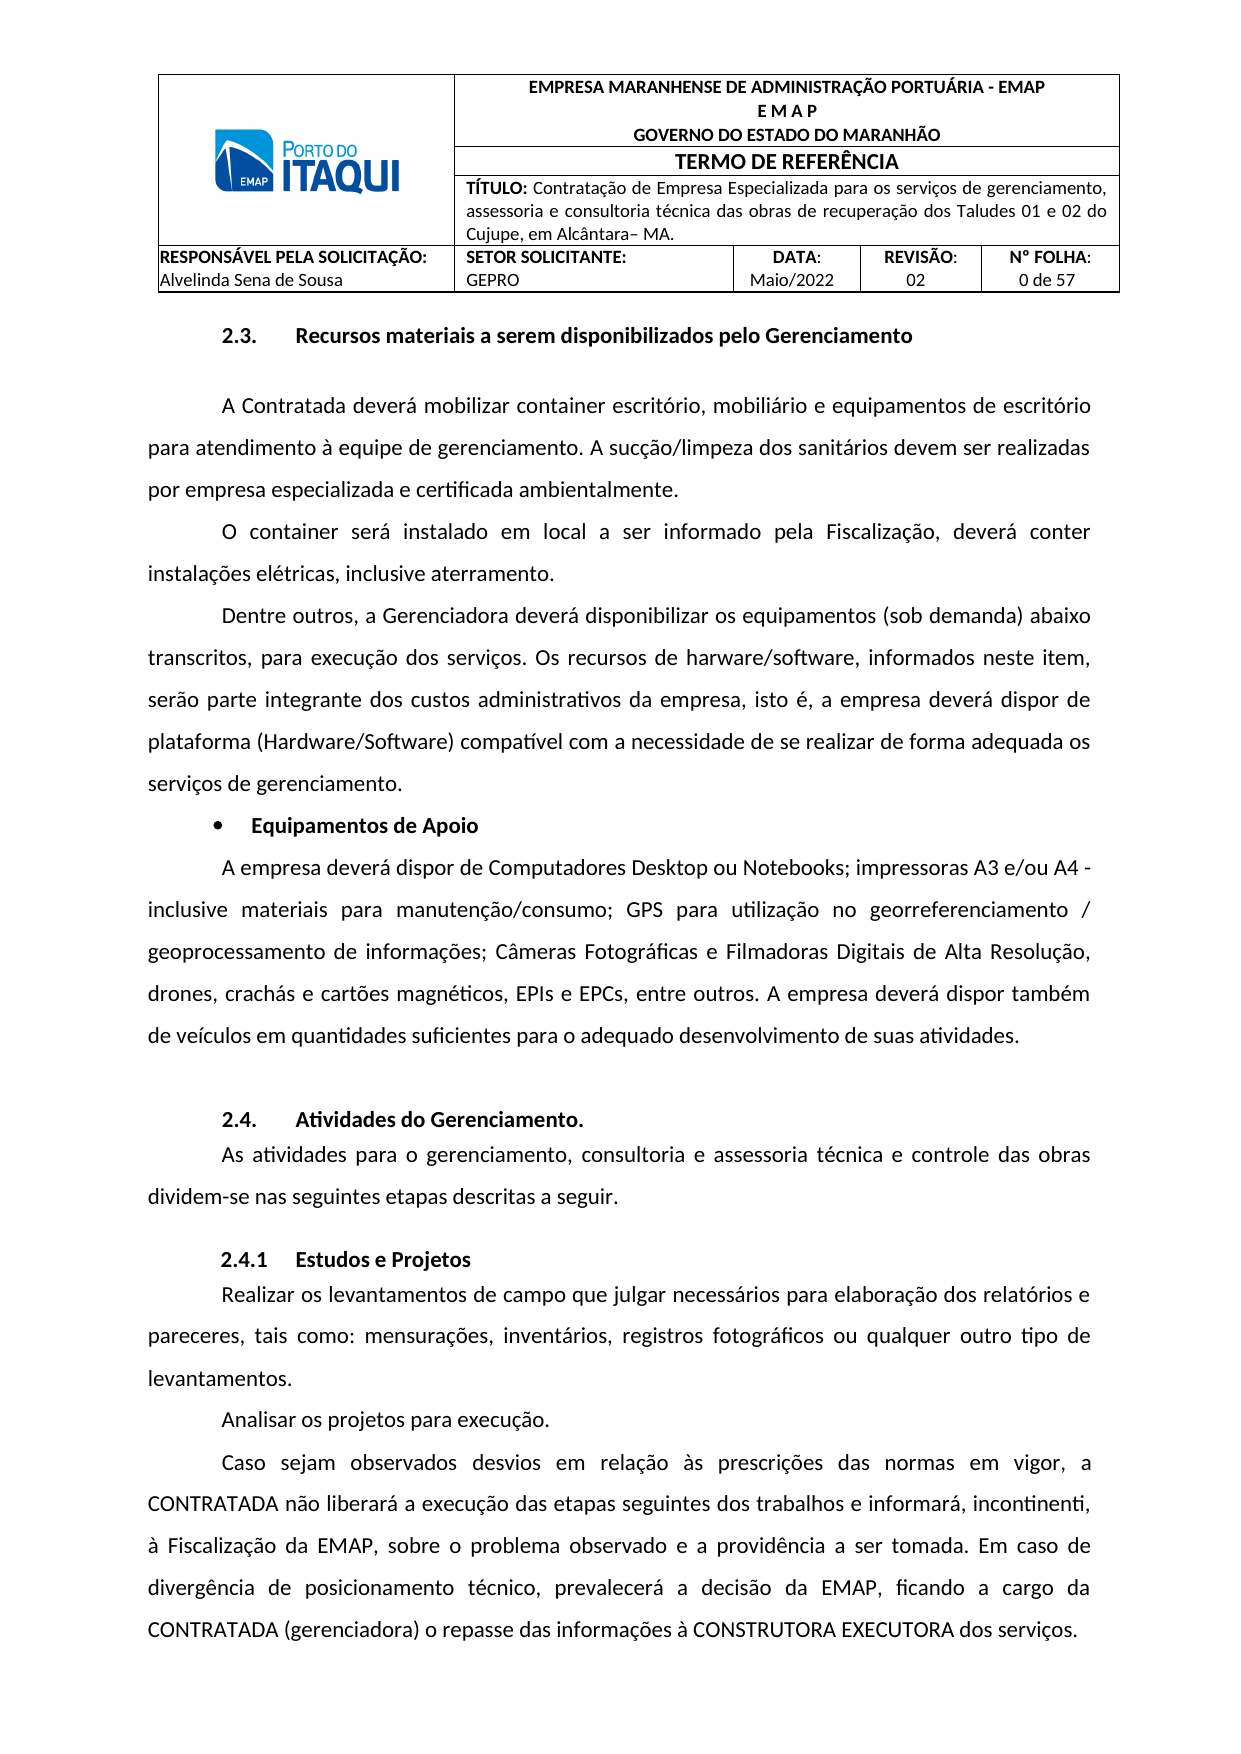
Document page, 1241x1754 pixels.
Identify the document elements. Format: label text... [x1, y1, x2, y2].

list Atividades do Gerenciamento. [148, 1105, 1092, 1133]
list Recursos materiais a serem disponibilizados pelo Gerenciamento [148, 321, 1092, 349]
picture [209, 121, 405, 198]
text Caso sejam observados desvios em relação às prescrições das normas em vigor, a CONTRATADA não liberará a execução das etapas seguintes dos trabalhos e informará, incontinenti, à Fiscalização da EMAP, sobre o problema observado e a providência a ser tomada. Em caso de divergência de posicionamento técnico, prevalecerá a decisão da EMAP, ficando a cargo da CONTRATADA (gerenciadora) o repasse das informações à CONSTRUTORA EXECUTORA dos serviços. [148, 1448, 1092, 1643]
text O container será instalado em local a ser informado pela Fiscalização, deverá conter instalações elétricas, inclusive aterramento. [148, 517, 1092, 587]
text Realizar os levantamentos de campo que julgar necessários para elaboração dos relatórios e pareceres, tais como: mensurações, inventários, registros fotográficos ou qualquer outro tipo de levantamentos. [148, 1280, 1092, 1392]
text As atividades para o gerenciamento, consultoria e assessoria técnica e controle das obras dividem-se nas seguintes etapas descritas a seguir. [148, 1140, 1092, 1210]
text Dentre outros, a Gerenciadora deverá disponibilizar os equipamentos (sob demanda) abaixo transcritos, para execução dos serviços. Os recursos de harware/software, informados neste item, serão parte integrante dos custos administrativos da empresa, isto é, a empresa deverá dispor de plataforma (Hardware/Software) compatível com a necessidade de se realizar de forma adequada os serviços de gerenciamento. [148, 601, 1092, 797]
text A Contratada deverá mobilizar container escritório, mobiliário e equipamentos de escritório para atendimento à equipe de gerenciamento. A sucção/limpeza dos sanitários devem ser realizadas por empresa especializada e certificada ambientalmente. [148, 391, 1092, 503]
text Analisar os projetos para execução. [148, 1406, 1092, 1434]
list Equipamentos de Apoio [214, 811, 1092, 839]
list Estudos e Projetos [220, 1245, 1092, 1273]
text A empresa deverá dispor de Computadores Desktop ou Notebooks; impressoras A3 e/ou A4 - inclusive materiais para manutenção/consumo; GPS para utilização no georreferenciamento / geoprocessamento de informações; Câmeras Fotográficas e Filmadoras Digitais de Alta Resolução, drones, crachás e cartões magnéticos, EPIs e EPCs, entre outros. A empresa deverá dispor também de veículos em quantidades suficientes para o adequado desenvolvimento de suas atividades. [148, 853, 1092, 1049]
